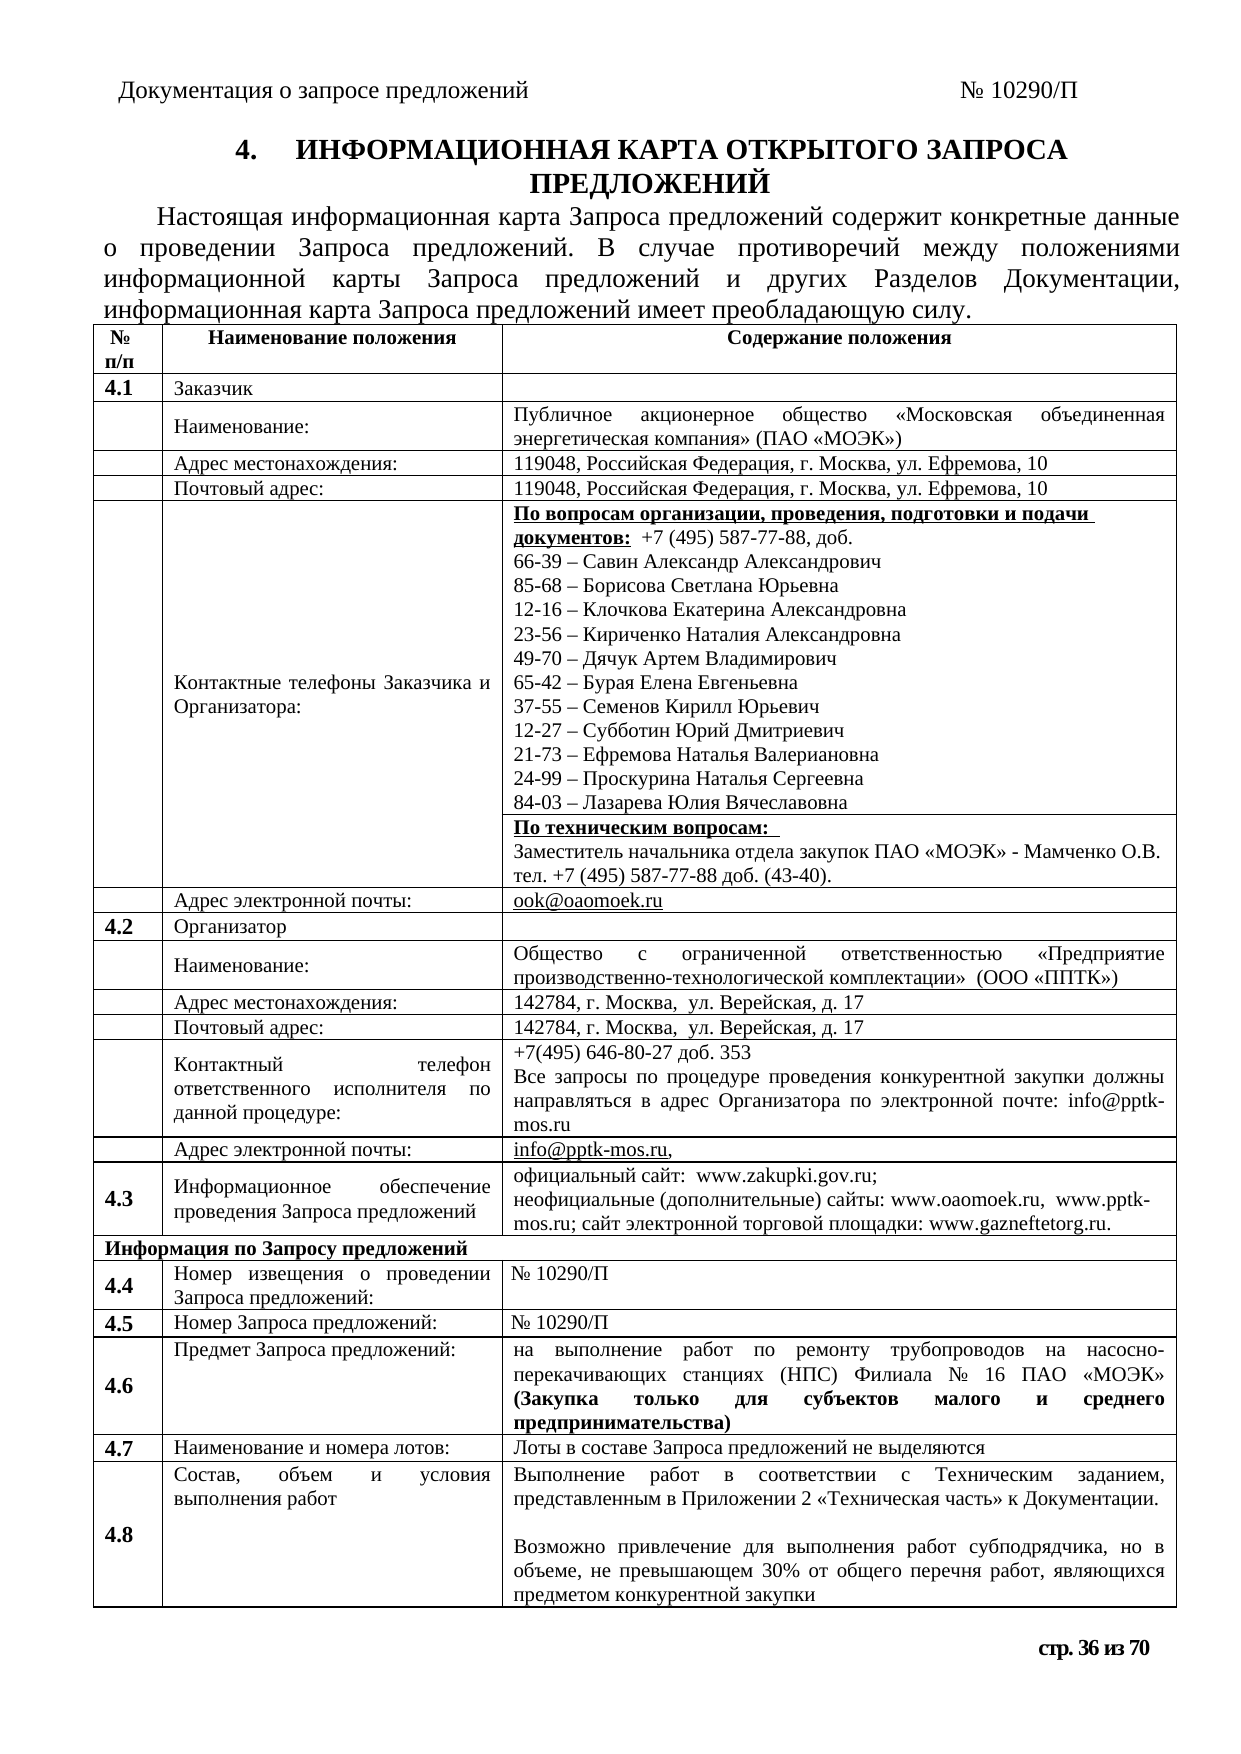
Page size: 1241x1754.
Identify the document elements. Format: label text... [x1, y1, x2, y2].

table_header № п/п [94, 325, 162, 373]
table_cell [94, 501, 162, 887]
table_cell 119048, Российская Федерация, г. Москва, ул. Ефремова, 10 [503, 451, 1176, 475]
table_cell Адрес местонахождения: [163, 990, 502, 1014]
table_cell [94, 451, 162, 475]
table_cell Общество с ограниченной ответственностью «Предприятие производственно-технологической комплектации» (ООО «ППТК») [503, 941, 1176, 989]
table_cell Номер Запроса предложений: [163, 1310, 502, 1336]
table_cell [503, 374, 1176, 401]
table_cell Предмет Запроса предложений: [163, 1338, 502, 1434]
table_cell Информация по Запросу предложений [94, 1236, 1176, 1260]
table_cell 142784, г. Москва, ул. Верейская, д. 17 [503, 1015, 1176, 1039]
table_cell Наименование: [163, 941, 502, 989]
table_cell официальный сайт: www.zakupki.gov.ru; неофициальные (дополнительные) сайты: www.oaomoek.ru, www.pptk-mos.ru; сайт электронной торговой площадки: www.gazneftetorg.ru. [503, 1163, 1176, 1235]
table_cell По техническим вопросам: Заместитель начальника отдела закупок ПАО «МОЭК» - Мамченко О.В. тел. +7 (495) 587-77-88 доб. (43-40). [503, 815, 1176, 887]
table_cell [94, 941, 162, 989]
table_cell Наименование: [163, 402, 502, 450]
table_cell +7(495) 646-80-27 доб. 353 Все запросы по процедуре проведения конкурентной закупки должны направляться в адрес Организатора по электронной почте: info@pptk-mos.ru [503, 1040, 1176, 1136]
table_cell [94, 1163, 162, 1235]
table_cell 142784, г. Москва, ул. Верейская, д. 17 [503, 990, 1176, 1014]
table_cell По вопросам организации, проведения, подготовки и подачи документов: +7 (495) 587-77-88, доб. 66-39 – Савин Александр Александрович 85-68 – Борисова Светлана Юрьевна 12-16 – Клочкова Екатерина Александровна 23-56 – Кириченко Наталия Александровна 49-70 – Дячук Артем Владимирович 65-42 – Бурая Елена Евгеньевна 37-55 – Семенов Кирилл Юрьевич 12-27 – Субботин Юрий Дмитриевич 21-73 – Ефремова Наталья Валериановна 24-99 – Проскурина Наталья Сергеевна 84-03 – Лазарева Юлия Вячеславовна [503, 501, 1176, 814]
table_cell на выполнение работ по ремонту трубопроводов на насосно-перекачивающих станциях (НПС) Филиала № 16 ПАО «МОЭК» (Закупка только для субъектов малого и среднего предпринимательства) [503, 1338, 1176, 1434]
table_cell [94, 1261, 162, 1309]
table_cell [94, 374, 162, 401]
table_cell [94, 1435, 162, 1461]
table_cell Организатор [163, 913, 502, 940]
list ИНФОРМАЦИОННАЯ КАРТА ОТКРЫТОГО ЗАПРОСА ПРЕДЛОЖЕНИЙ [118, 132, 1181, 199]
table_cell Контактный телефон ответственного исполнителя по данной процедуре: [163, 1040, 502, 1136]
table_header Наименование положения [163, 325, 502, 373]
table_cell Публичное акционерное общество «Московская объединенная энергетическая компания» (ПАО «МОЭК») [503, 402, 1176, 450]
text Настоящая информационная карта Запроса предложений содержит конкретные данные о проведении Запроса предложений. В случае противоречий между положениями информационной карты Запроса предложений и других Разделов Документации, информационная карта Запроса предложений имеет преобладающую силу. [103, 199, 1181, 324]
table_cell Выполнение работ в соответствии с Техническим заданием, представленным в Приложении 2 «Техническая часть» к Документации. Возможно привлечение для выполнения работ субподрядчика, но в объеме, не превышающем 30% от общего перечня работ, являющихся предметом конкурентной закупки [503, 1462, 1176, 1606]
table_cell Заказчик [163, 374, 502, 401]
table_cell [94, 1310, 162, 1336]
table_cell [94, 402, 162, 450]
table_header Содержание положения [503, 325, 1176, 373]
table_cell Адрес электронной почты: [163, 888, 502, 912]
table_cell [94, 476, 162, 500]
table_cell [94, 1338, 162, 1434]
table_cell Адрес местонахождения: [163, 451, 502, 475]
table_cell Контактные телефоны Заказчика и Организатора: [163, 501, 502, 887]
table_cell Наименование и номера лотов: [163, 1435, 502, 1461]
table_cell Номер извещения о проведении Запроса предложений: [163, 1261, 502, 1309]
table_cell [94, 888, 162, 912]
table_cell [94, 990, 162, 1014]
table_cell info@pptk-mos.ru, [503, 1138, 1176, 1161]
table_cell [94, 1015, 162, 1039]
table_cell [94, 1138, 162, 1161]
table_cell 119048, Российская Федерация, г. Москва, ул. Ефремова, 10 [503, 476, 1176, 500]
table_cell Почтовый адрес: [163, 476, 502, 500]
table_cell Состав, объем и условия выполнения работ [163, 1462, 502, 1606]
table_cell [94, 1462, 162, 1606]
table_cell [503, 913, 1176, 940]
table_cell Информационное обеспечение проведения Запроса предложений [163, 1163, 502, 1235]
table_cell [94, 913, 162, 940]
table_cell № 10290/П [503, 1310, 1176, 1336]
table_cell [94, 1040, 162, 1136]
table_cell Адрес электронной почты: [163, 1138, 502, 1161]
table_cell Лоты в составе Запроса предложений не выделяются [503, 1435, 1176, 1461]
table_cell № 10290/П [503, 1261, 1176, 1309]
table_cell ook@oaomoek.ru [503, 888, 1176, 912]
table_cell Почтовый адрес: [163, 1015, 502, 1039]
